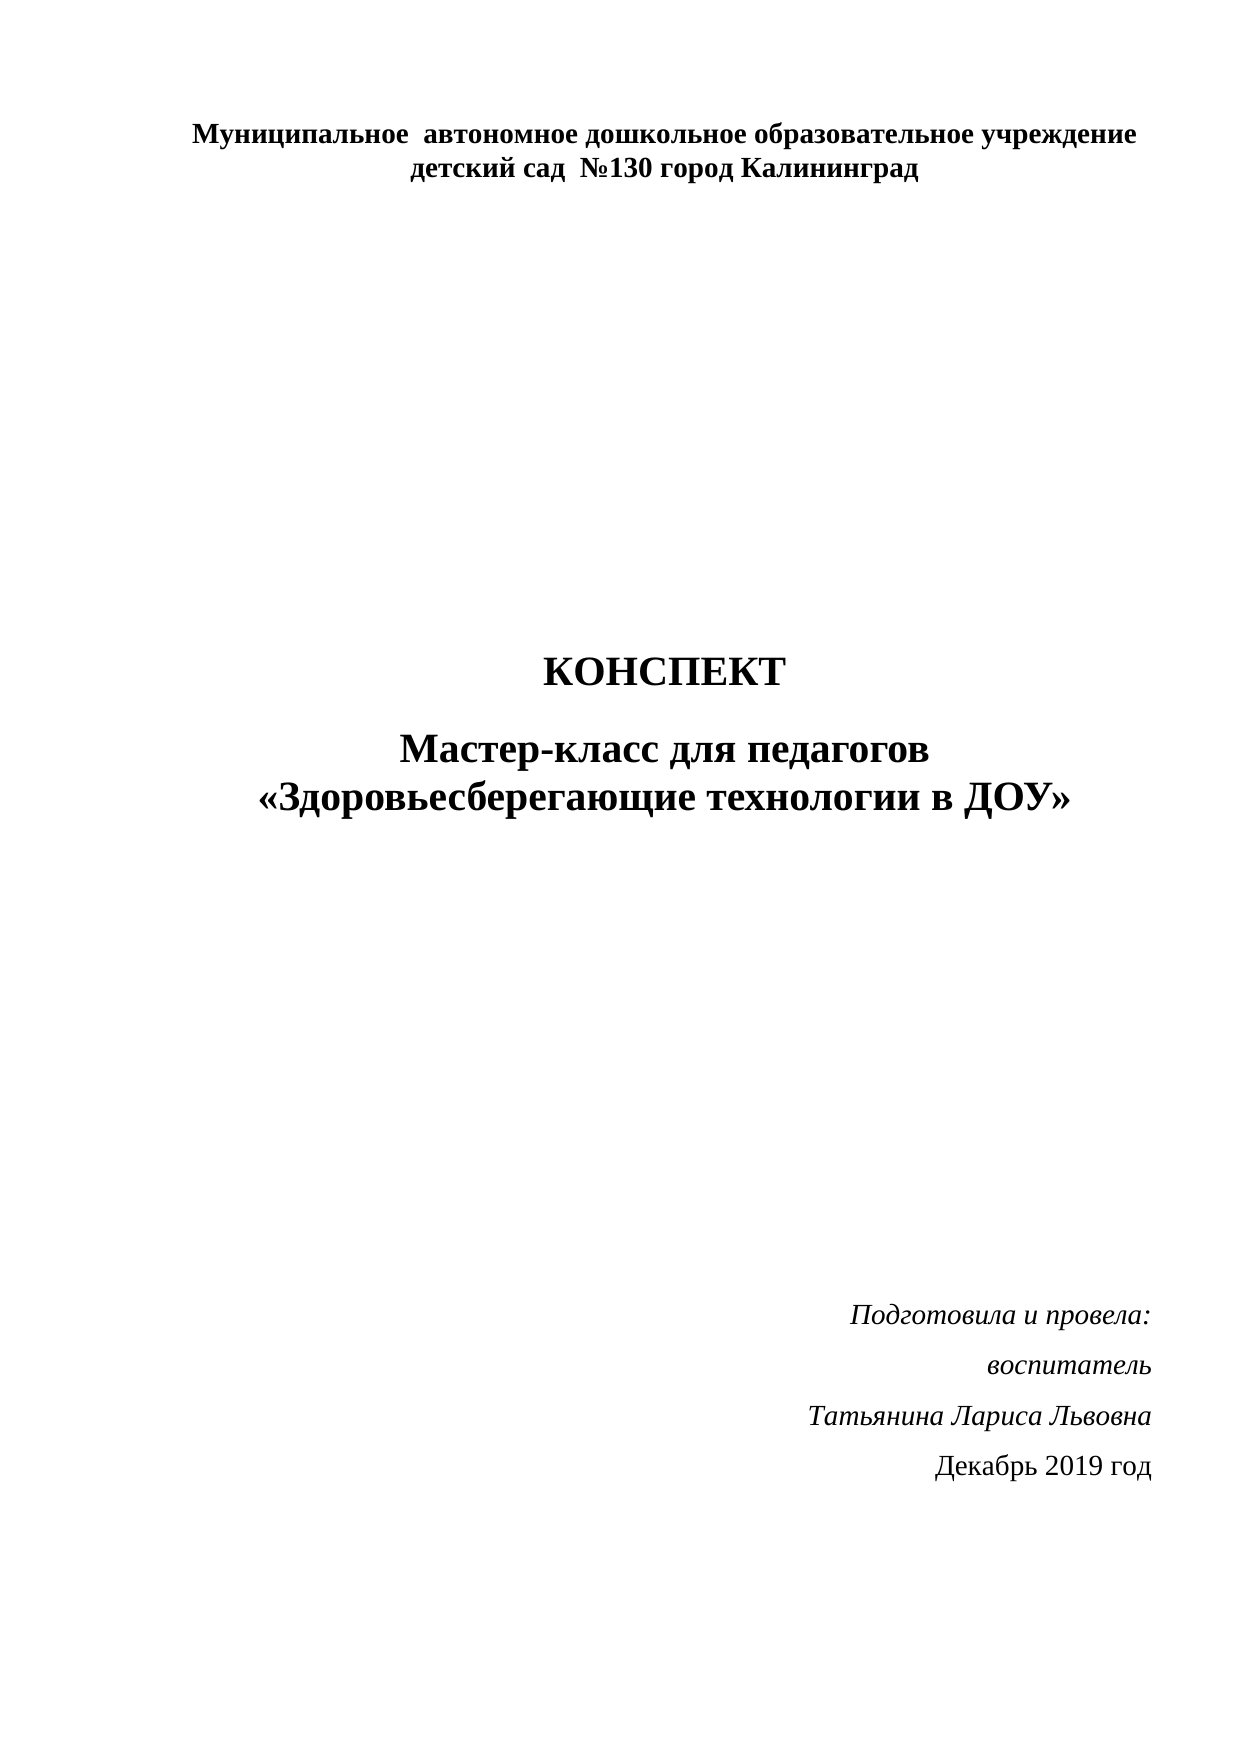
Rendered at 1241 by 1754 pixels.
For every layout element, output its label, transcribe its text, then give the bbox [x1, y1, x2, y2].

text Муниципальное автономное дошкольное образовательное учреждение детский сад №130 город Калининград [177, 117, 1152, 184]
text Декабрь 2019 год [177, 1448, 1152, 1482]
text Мастер-класс для педагогов «Здоровьесберегающие технологии в ДОУ» [177, 724, 1152, 819]
text воспитатель [177, 1347, 1152, 1381]
text КОНСПЕКТ [177, 647, 1152, 694]
text Татьянина Лариса Львовна [177, 1398, 1152, 1431]
text Подготовила и провела: [177, 1297, 1152, 1331]
